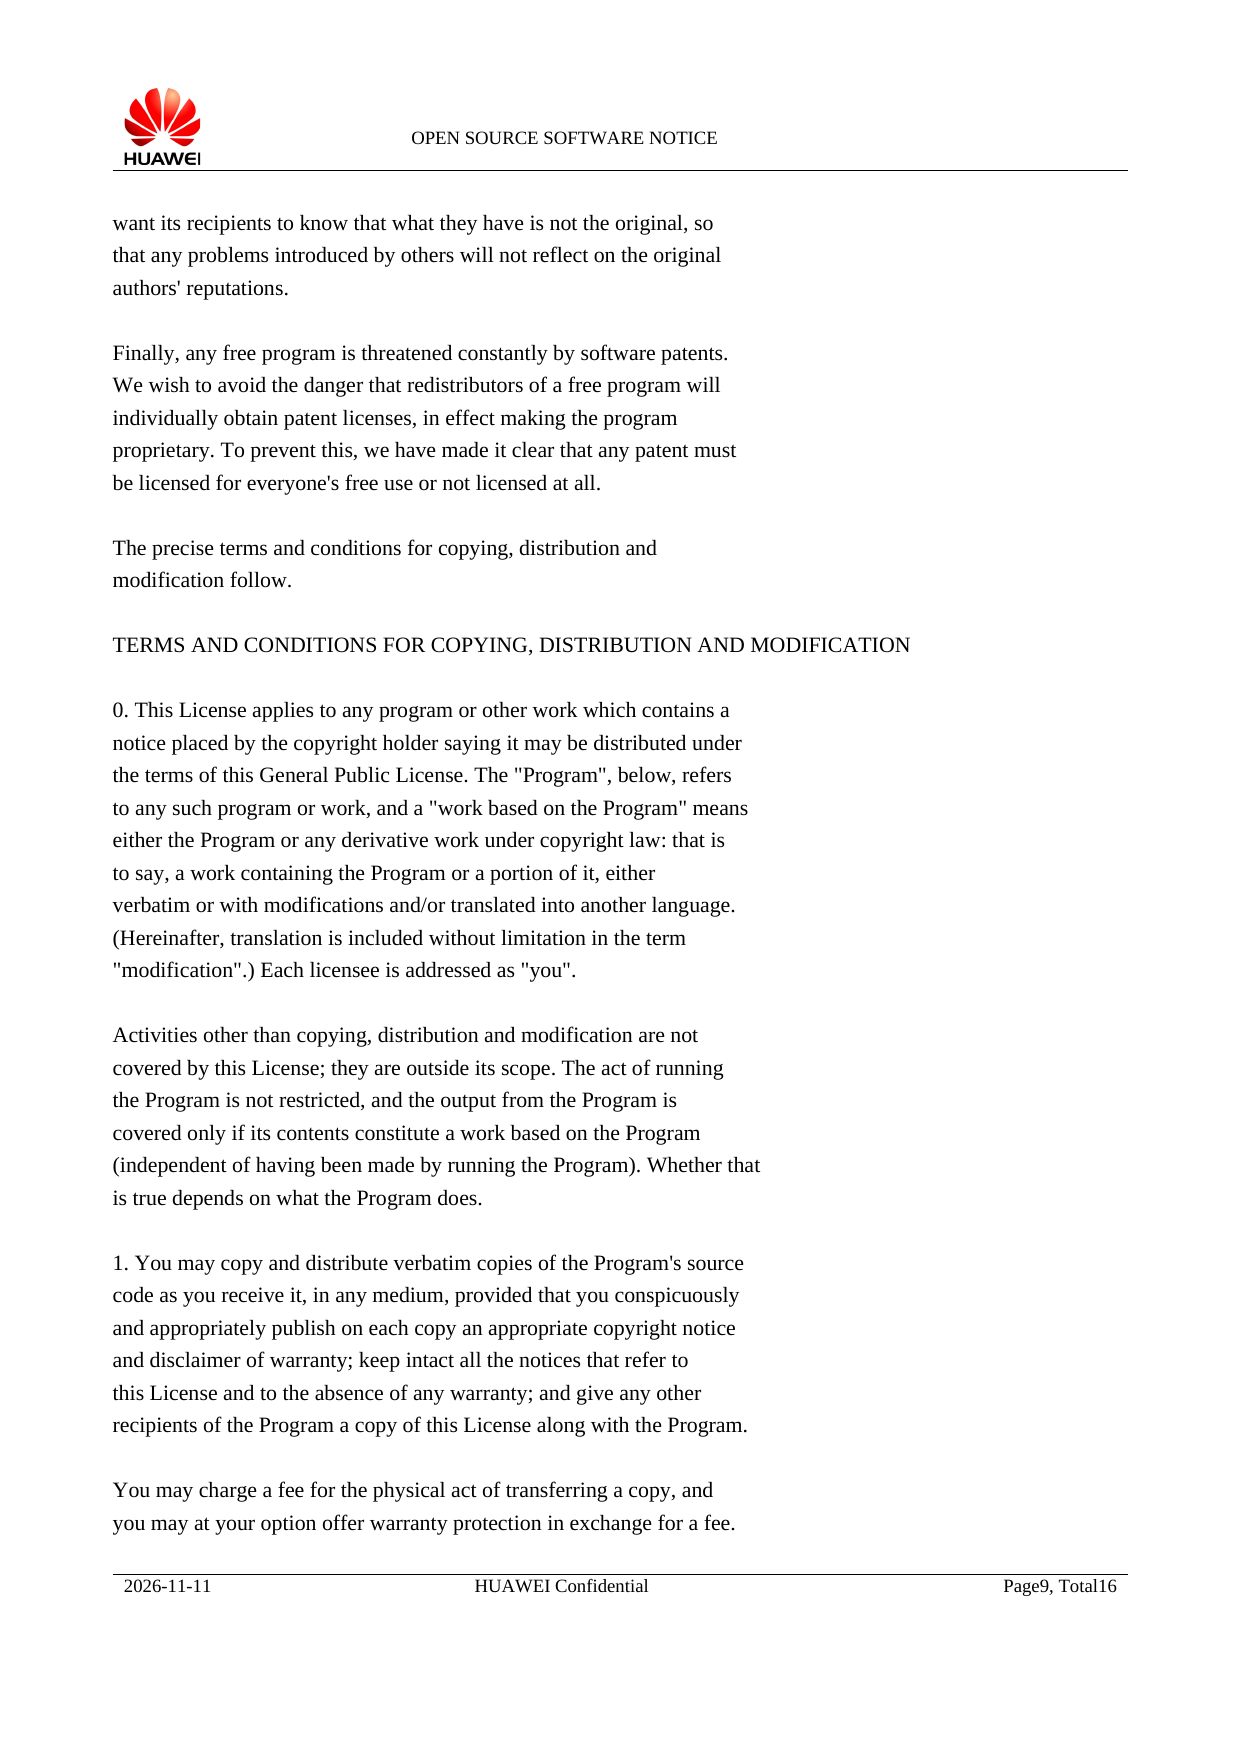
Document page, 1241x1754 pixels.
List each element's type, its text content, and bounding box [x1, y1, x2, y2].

text notice placed by the copyright holder saying it may be distributed under [112, 726, 1128, 759]
text either the Program or any derivative work under copyright law: that is [112, 824, 1128, 856]
text the terms of this General Public License. The "Program", below, refers [112, 759, 1128, 791]
text and disclaimer of warranty; keep intact all the notices that refer to [112, 1344, 1128, 1376]
text Finally, any free program is threatened constantly by software patents. [112, 336, 1128, 369]
text 0. This License applies to any program or other work which contains a [112, 694, 1128, 726]
text covered only if its contents constitute a work based on the Program [112, 1116, 1128, 1149]
text individually obtain patent licenses, in effect making the program [112, 401, 1128, 434]
text (Hereinafter, translation is included without limitation in the term [112, 921, 1128, 954]
text to say, a work containing the Program or a portion of it, either [112, 856, 1128, 889]
text authors' reputations. [112, 271, 1128, 304]
text TERMS AND CONDITIONS FOR COPYING, DISTRIBUTION AND MODIFICATION [112, 629, 1128, 661]
picture [124, 88, 201, 165]
text recipients of the Program a copy of this License along with the Program. [112, 1409, 1128, 1441]
text "modification".) Each licensee is addressed as "you". [112, 954, 1128, 986]
text the Program is not restricted, and the output from the Program is [112, 1084, 1128, 1116]
text and appropriately publish on each copy an appropriate copyright notice [112, 1311, 1128, 1344]
text code as you receive it, in any medium, provided that you conspicuously [112, 1279, 1128, 1311]
text is true depends on what the Program does. [112, 1181, 1128, 1214]
text want its recipients to know that what they have is not the original, so [112, 206, 1128, 239]
text You may charge a fee for the physical act of transferring a copy, and [112, 1474, 1128, 1506]
text (independent of having been made by running the Program). Whether that [112, 1149, 1128, 1181]
text to any such program or work, and a "work based on the Program" means [112, 791, 1128, 824]
text proprietary. To prevent this, we have made it clear that any patent must [112, 434, 1128, 466]
text you may at your option offer warranty protection in exchange for a fee. [112, 1506, 1128, 1539]
text be licensed for everyone's free use or not licensed at all. [112, 466, 1128, 499]
text verbatim or with modifications and/or translated into another language. [112, 889, 1128, 921]
text that any problems introduced by others will not reflect on the original [112, 239, 1128, 271]
text Activities other than copying, distribution and modification are not [112, 1019, 1128, 1051]
text The precise terms and conditions for copying, distribution and [112, 531, 1128, 564]
text We wish to avoid the danger that redistributors of a free program will [112, 369, 1128, 401]
text 1. You may copy and distribute verbatim copies of the Program's source [112, 1246, 1128, 1279]
text modification follow. [112, 564, 1128, 596]
text this License and to the absence of any warranty; and give any other [112, 1376, 1128, 1409]
text covered by this License; they are outside its scope. The act of running [112, 1051, 1128, 1084]
